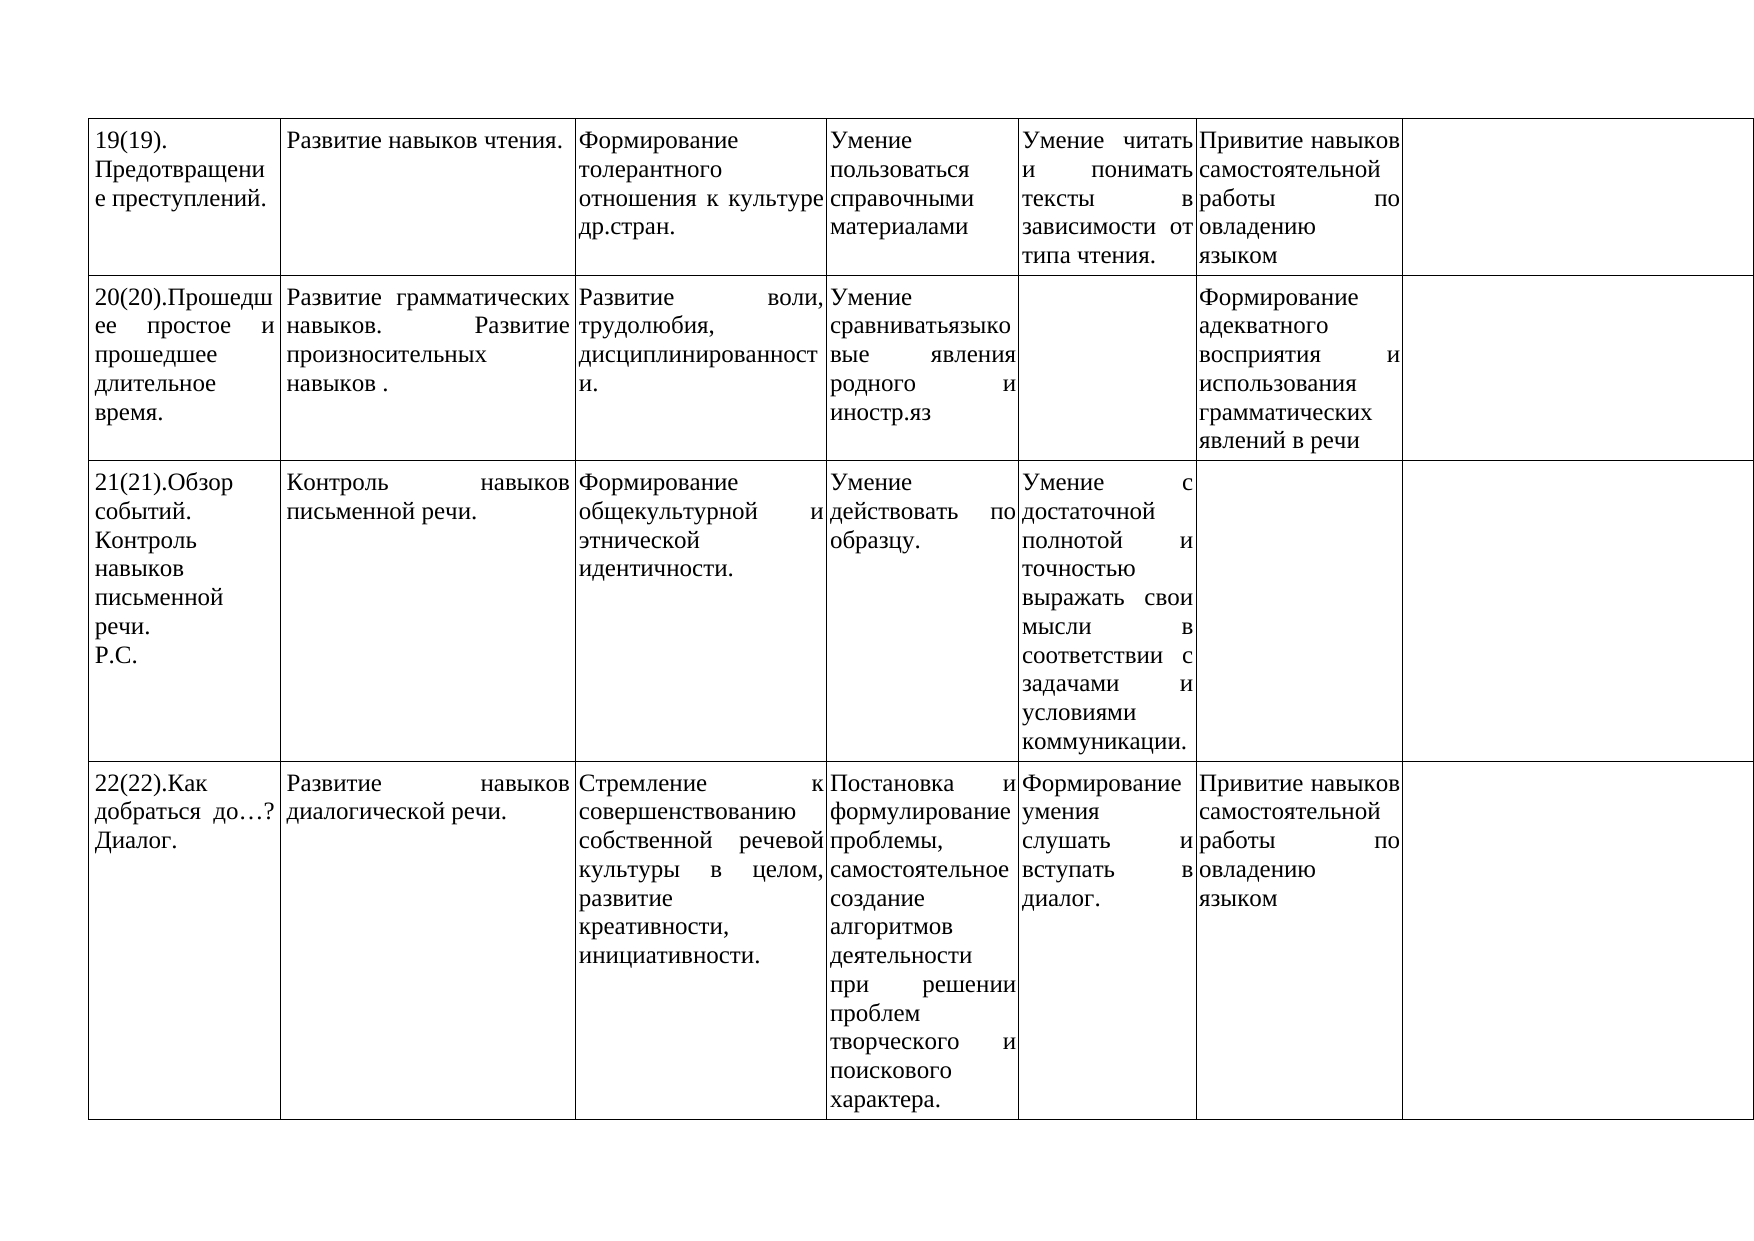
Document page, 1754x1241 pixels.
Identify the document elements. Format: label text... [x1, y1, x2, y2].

table_cell [1403, 461, 1753, 761]
table_cell Развитие грамматических навыков. Развитие произносительных навыков . [281, 276, 575, 460]
table_cell Постановка и формулирование проблемы, самостоятельное создание алгоритмов деятельности при решении проблем творческого и поискового характера. [827, 762, 1018, 1118]
table_cell [1019, 276, 1196, 460]
table_cell Привитие навыков самостоятельной работы по овладению языком [1197, 119, 1402, 275]
table_cell 20(20).Прошедшее простое и прошедшее длительное время. [89, 276, 280, 460]
table_cell Формирование толерантного отношения к культуре др.стран. [576, 119, 826, 275]
table_cell Формирование общекультурной и этнической идентичности. [576, 461, 826, 761]
table_cell [1403, 119, 1753, 275]
table_cell [1403, 276, 1753, 460]
table_cell 21(21).Обзор событий. Контроль навыков письменной речи. Р.С. [89, 461, 280, 761]
table_cell Развитие навыков диалогической речи. [281, 762, 575, 1118]
table_cell Умение действовать по образцу. [827, 461, 1018, 761]
table_cell Контроль навыков письменной речи. [281, 461, 575, 761]
table_cell [1403, 762, 1753, 1118]
table_cell Привитие навыков самостоятельной работы по овладению языком [1197, 762, 1402, 1118]
table_cell 22(22).Как добраться до…? Диалог. [89, 762, 280, 1118]
table_cell Формирование умения слушать и вступать в диалог. [1019, 762, 1196, 1118]
table_cell Формирование адекватного восприятия и использования грамматических явлений в речи [1197, 276, 1402, 460]
table_cell Умение пользоваться справочными материалами [827, 119, 1018, 275]
table_cell [1197, 461, 1402, 761]
table_cell Умение с достаточной полнотой и точностью выражать свои мысли в соответствии с задачами и условиями коммуникации. [1019, 461, 1196, 761]
table_cell Развитие воли, трудолюбия, дисциплинированности. [576, 276, 826, 460]
table_cell Стремление к совершенствованию собственной речевой культуры в целом, развитие креативности, инициативности. [576, 762, 826, 1118]
table_cell 19(19). Предотвращение преступлений. [89, 119, 280, 275]
table_cell Развитие навыков чтения. [281, 119, 575, 275]
table_cell Умение читать и понимать тексты в зависимости от типа чтения. [1019, 119, 1196, 275]
table_cell Умение сравниватьязыковые явления родного и иностр.яз [827, 276, 1018, 460]
